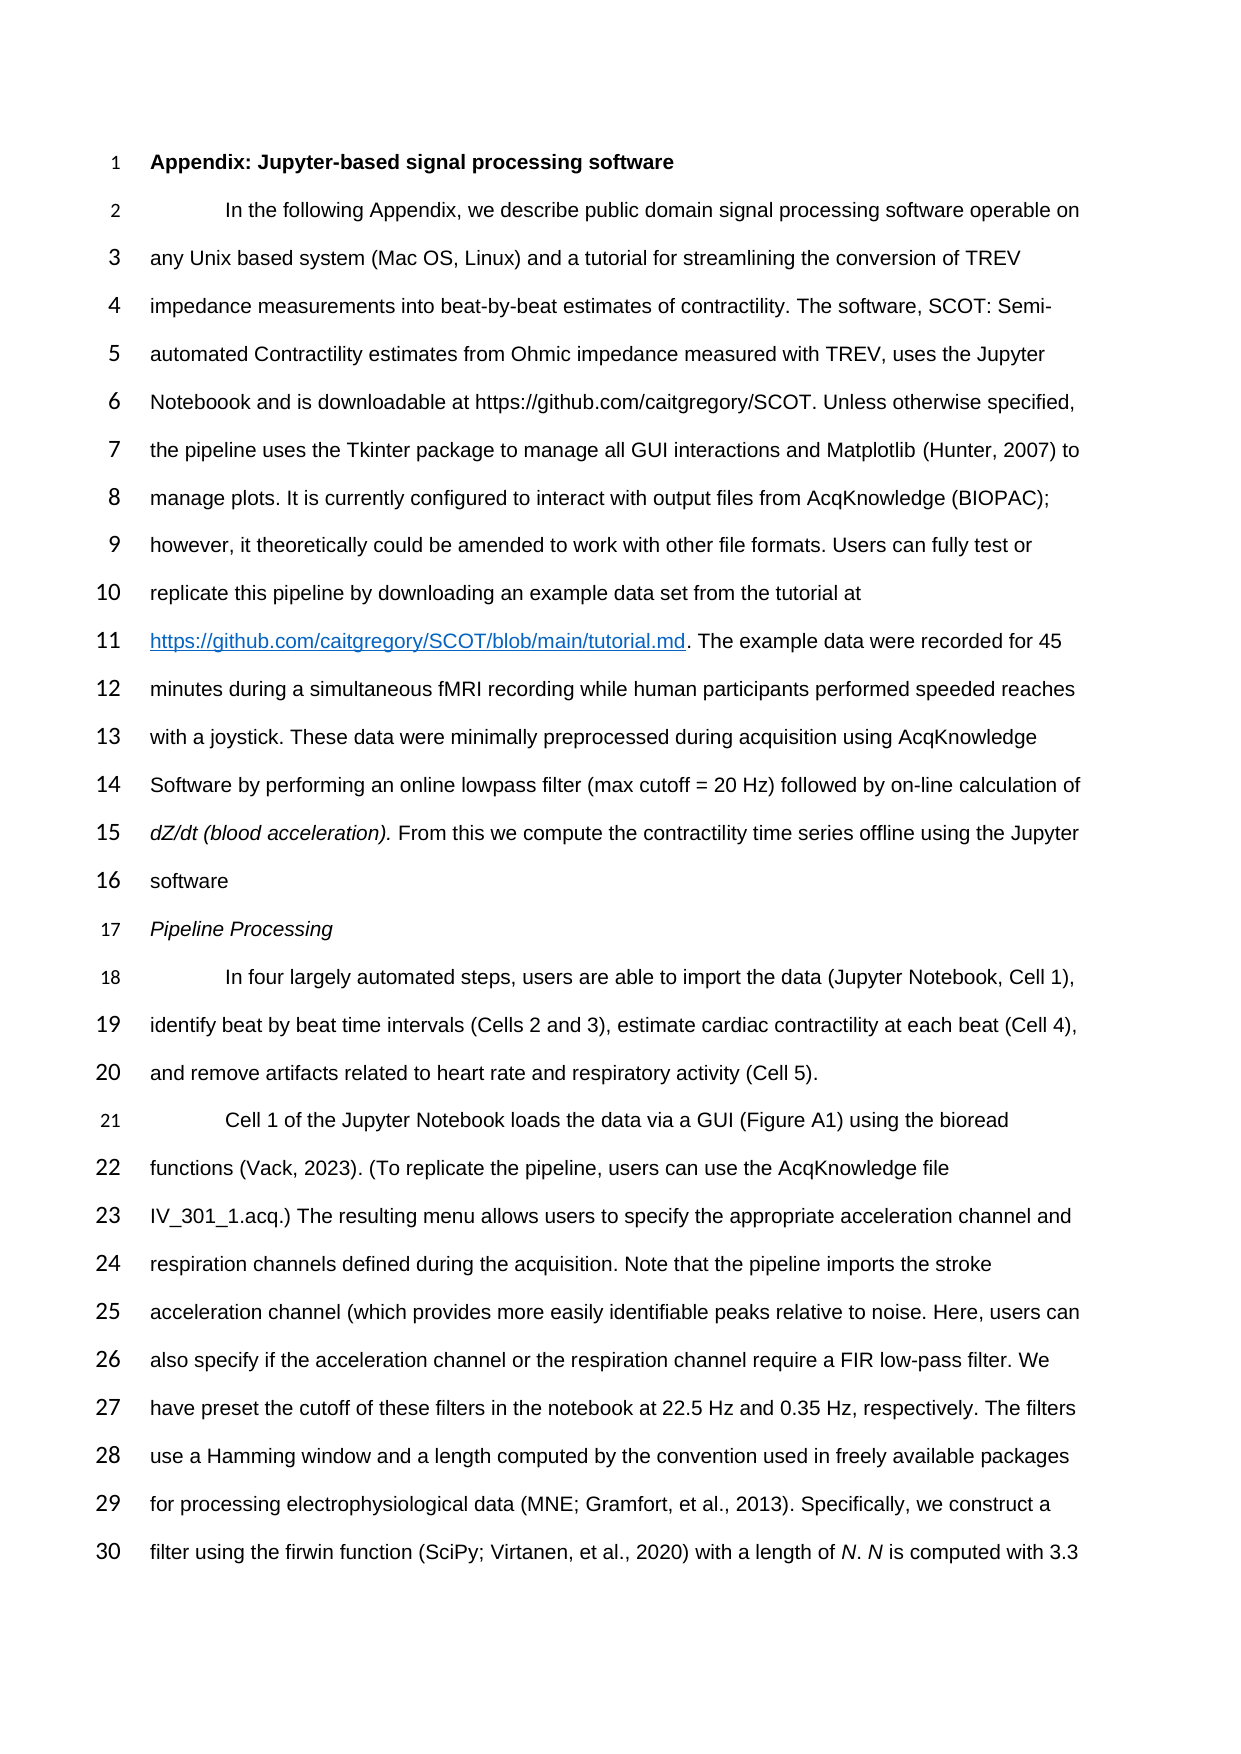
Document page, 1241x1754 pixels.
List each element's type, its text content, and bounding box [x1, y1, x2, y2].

text Appendix: Jupyter-based signal processing software [150, 150, 1090, 174]
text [150, 1108, 1090, 1563]
text Pipeline Processing [150, 917, 1090, 941]
text In the following Appendix, we describe public domain signal processing software operable on any Unix based system (Mac OS, Linux) and a tutorial for streamlining the conversion of TREV impedance measurements into beat-by-beat estimates of contractility. The software, SCOT: Semi-automated Contractility estimates from Ohmic impedance measured with TREV, uses the Jupyter Noteboook and is downloadable at https://github.com/caitgregory/SCOT. Unless otherwise specified, the pipeline uses the Tkinter package to manage all GUI interactions and Matplotlib (Hunter, 2007) to manage plots. It is currently configured to interact with output files from AcqKnowledge (BIOPAC); however, it theoretically could be amended to work with other file formats. Users can fully test or replicate this pipeline by downloading an example data set from the tutorial at https://github.com/caitgregory/SCOT/blob/main/tutorial.md. The example data were recorded for 45 minutes during a simultaneous fMRI recording while human participants performed speeded reaches with a joystick. These data were minimally preprocessed during acquisition using AcqKnowledge Software by performing an online lowpass filter (max cutoff = 20 Hz) followed by on-line calculation of dZ/dt (blood acceleration). From this we compute the contractility time series offline using the Jupyter software [150, 198, 1090, 893]
text In four largely automated steps, users are able to import the data (Jupyter Notebook, Cell 1), identify beat by beat time intervals (Cells 2 and 3), estimate cardiac contractility at each beat (Cell 4), and remove artifacts related to heart rate and respiratory activity (Cell 5). [150, 964, 1090, 1084]
